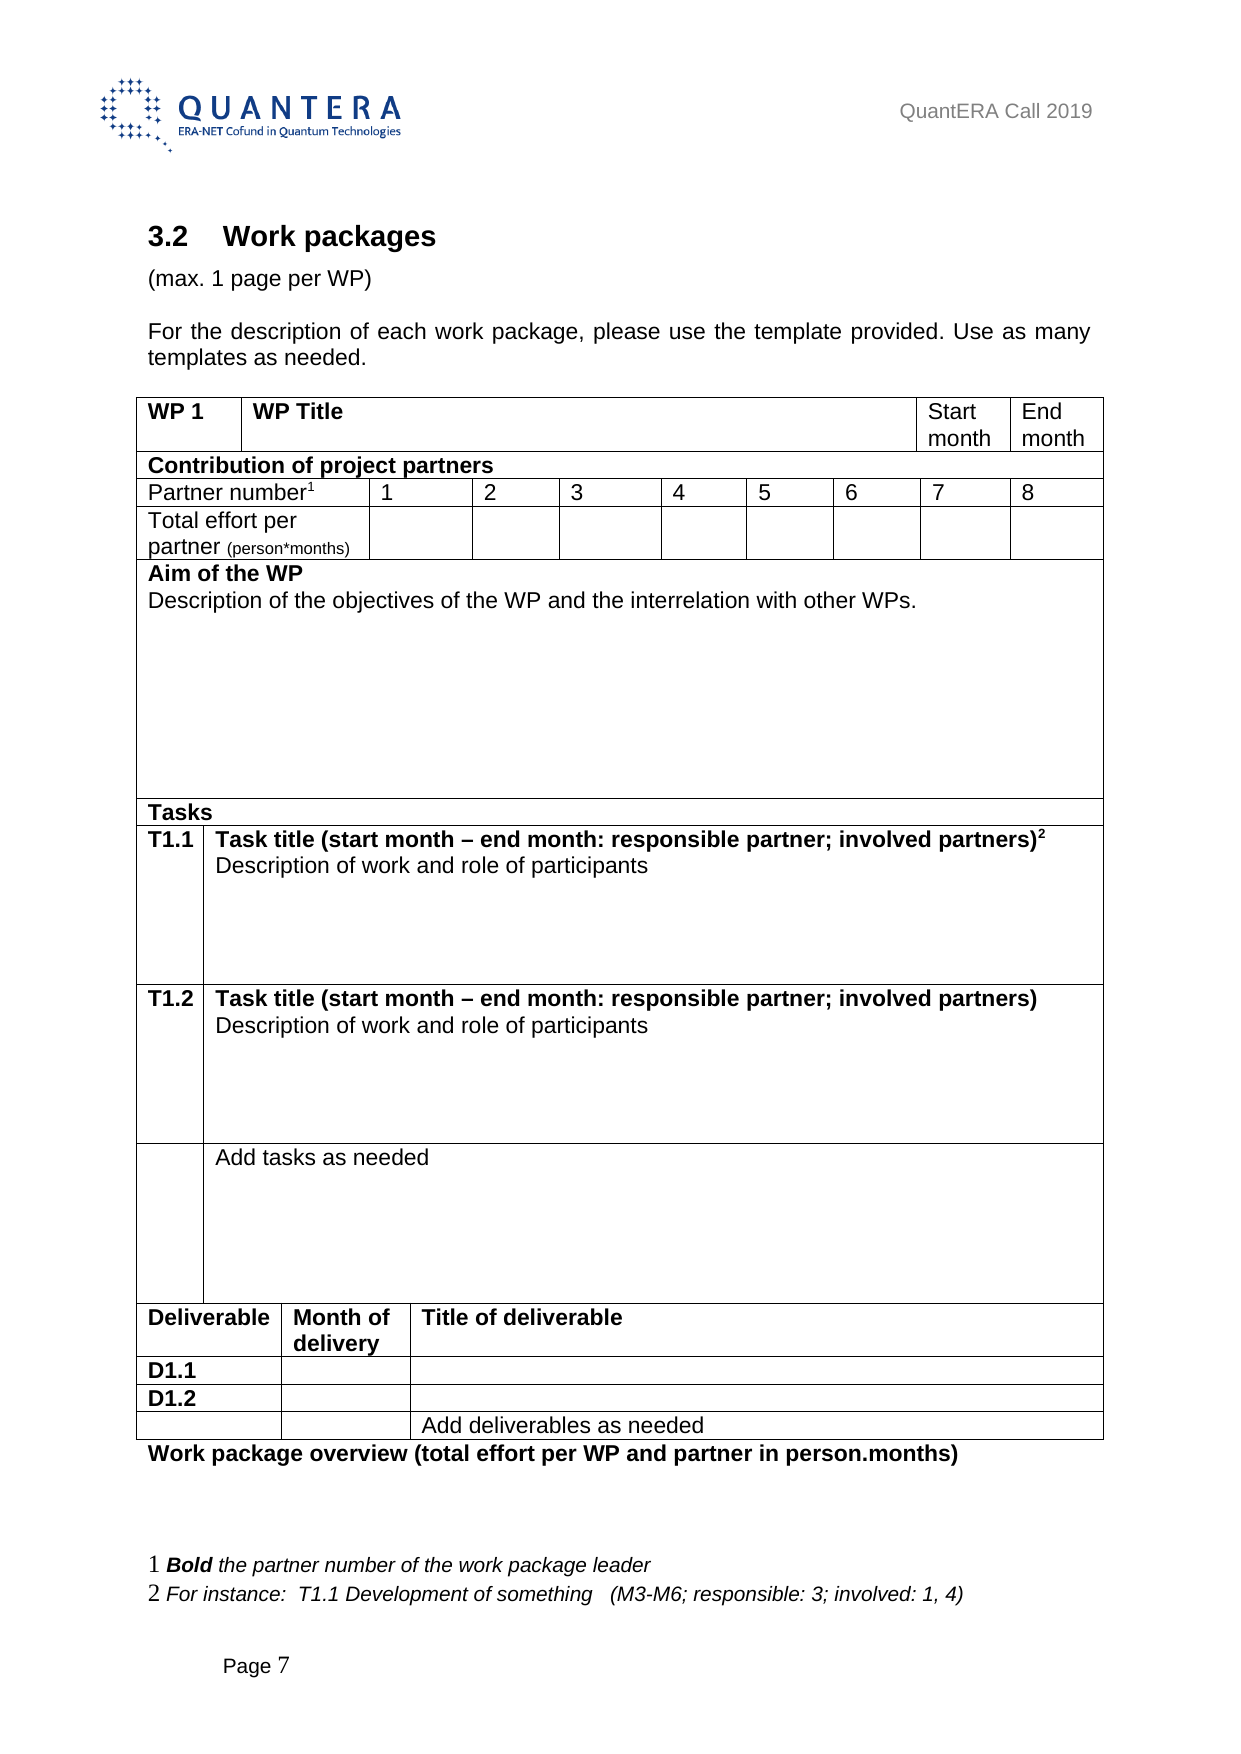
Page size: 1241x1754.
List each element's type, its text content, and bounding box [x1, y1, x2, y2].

text Work package overview (total effort per WP and partner in person.months) [148, 1440, 1092, 1466]
table_cell [921, 507, 1010, 559]
table_cell [473, 507, 559, 559]
table_header End month [1011, 398, 1103, 451]
table_cell Task title (start month – end month: responsible partner; involved partners) Description of work and role of participants [204, 826, 1103, 984]
table_cell [370, 507, 472, 559]
table_cell 6 [834, 479, 920, 506]
table_cell Task title (start month – end month: responsible partner; involved partners) Description of work and role of participants [204, 985, 1103, 1143]
table_cell Month of delivery [282, 1304, 410, 1356]
table_cell Title of deliverable [411, 1304, 1103, 1356]
table_cell Partner number [137, 479, 369, 506]
table_cell [411, 1357, 1103, 1384]
table_cell D1.1 [137, 1357, 281, 1384]
table_cell Aim of the WP Description of the objectives of the WP and the interrelation with other WPs. [137, 560, 1103, 798]
table_cell 2 [473, 479, 559, 506]
table_cell [411, 1385, 1103, 1411]
table_cell Total effort per partner (person*months) [137, 507, 369, 559]
table_cell 3 [560, 479, 661, 506]
table_cell 8 [1011, 479, 1103, 506]
table_cell 4 [662, 479, 746, 506]
table_cell [560, 507, 661, 559]
table_cell Deliverable [137, 1304, 281, 1356]
table_header WP Title [242, 398, 916, 451]
table_cell Contribution of project partners [137, 452, 1103, 478]
table_cell [282, 1412, 410, 1438]
table_cell [282, 1357, 410, 1384]
table_header WP 1 [137, 398, 241, 451]
table_cell [137, 1412, 281, 1438]
table_cell 1 [370, 479, 472, 506]
table_cell [747, 507, 833, 559]
table_cell 7 [921, 479, 1010, 506]
table_cell Add tasks as needed [204, 1144, 1103, 1302]
table_cell Add deliverables as needed [411, 1412, 1103, 1438]
table_cell T1.2 [137, 985, 203, 1143]
table_cell [282, 1385, 410, 1411]
text For the description of each work package, please use the template provided. Use as many templates as needed. [148, 318, 1092, 371]
table_cell [137, 1144, 203, 1302]
table_cell D1.2 [137, 1385, 281, 1411]
table_cell T1.1 [137, 826, 203, 984]
table_header Start month [917, 398, 1010, 451]
table_cell [662, 507, 746, 559]
table_cell [1011, 507, 1103, 559]
table_cell 5 [747, 479, 833, 506]
table_cell [834, 507, 920, 559]
text (max. 1 page per WP) [148, 265, 1092, 292]
picture [92, 75, 409, 157]
list Work packages [148, 219, 1092, 253]
table_cell Tasks [137, 799, 1103, 825]
